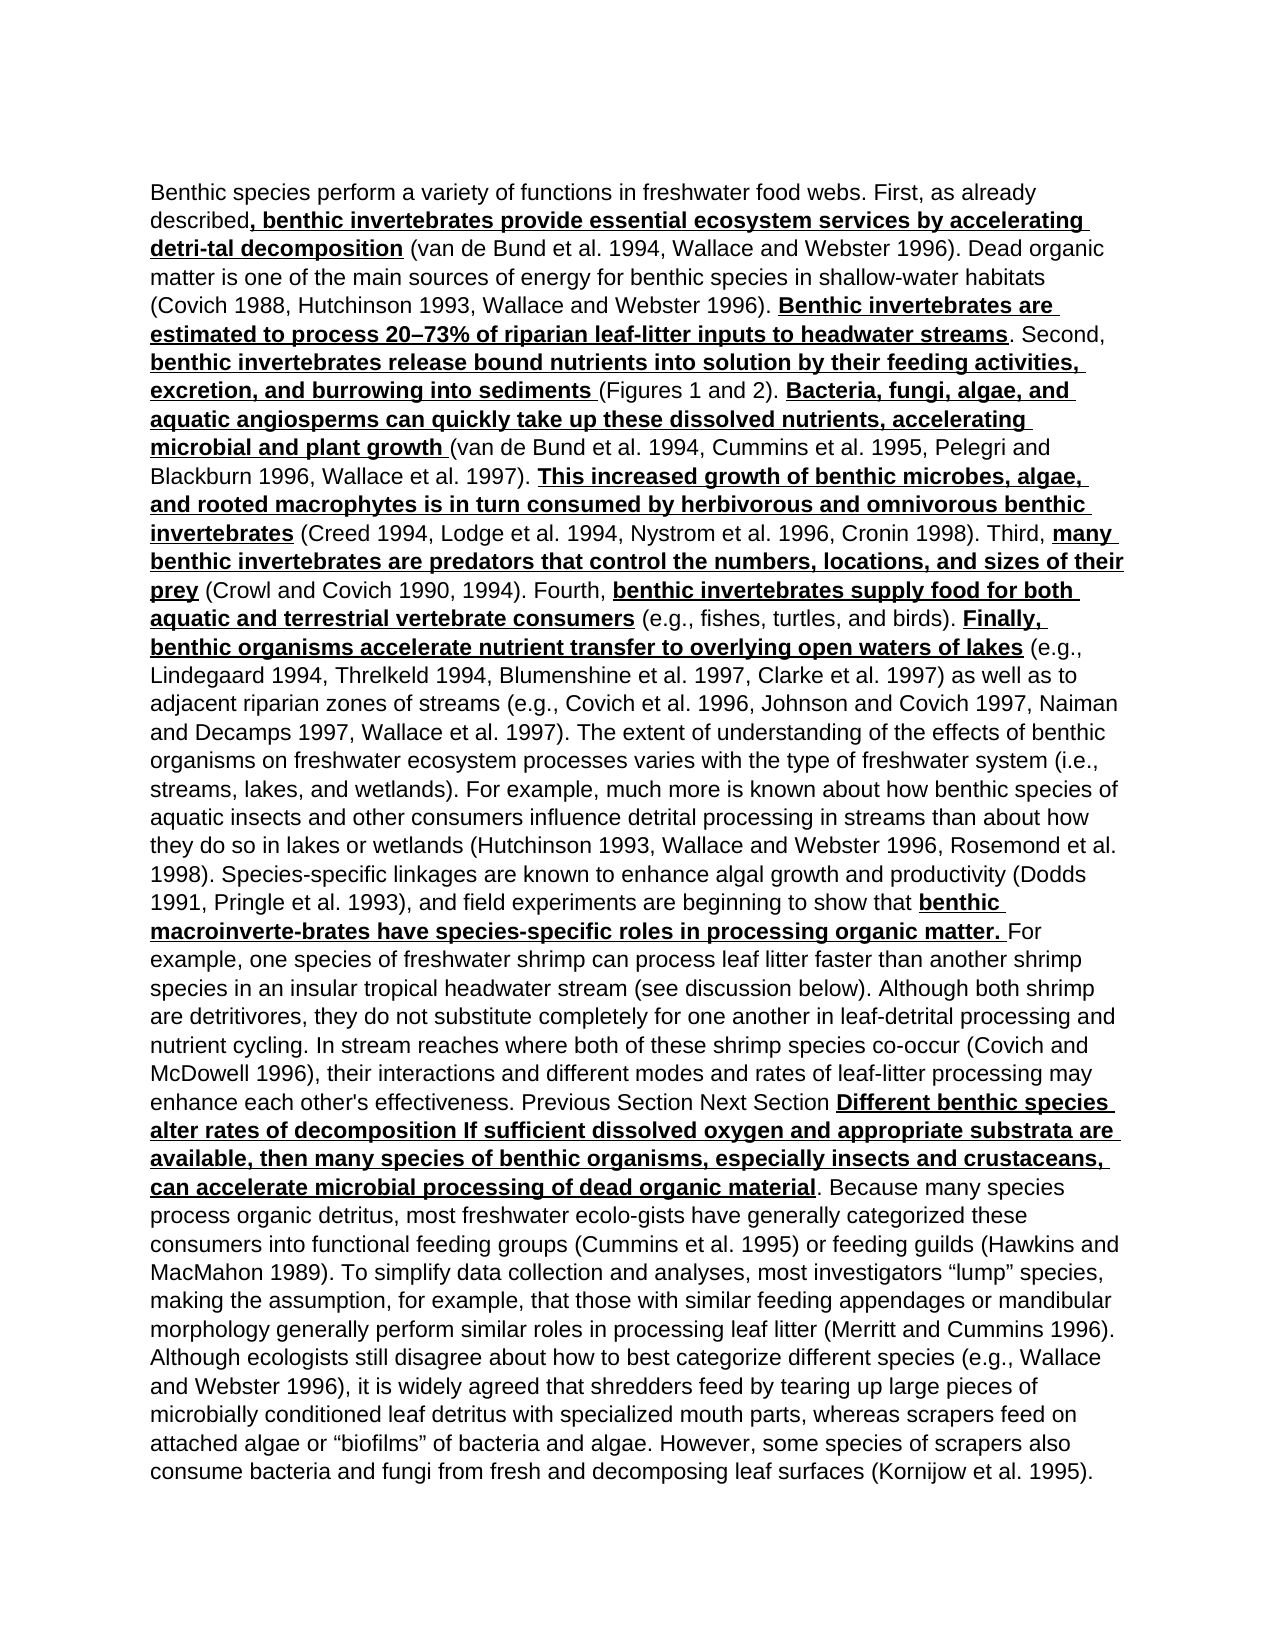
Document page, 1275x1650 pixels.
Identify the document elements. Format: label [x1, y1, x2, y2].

text [150, 178, 1125, 1484]
